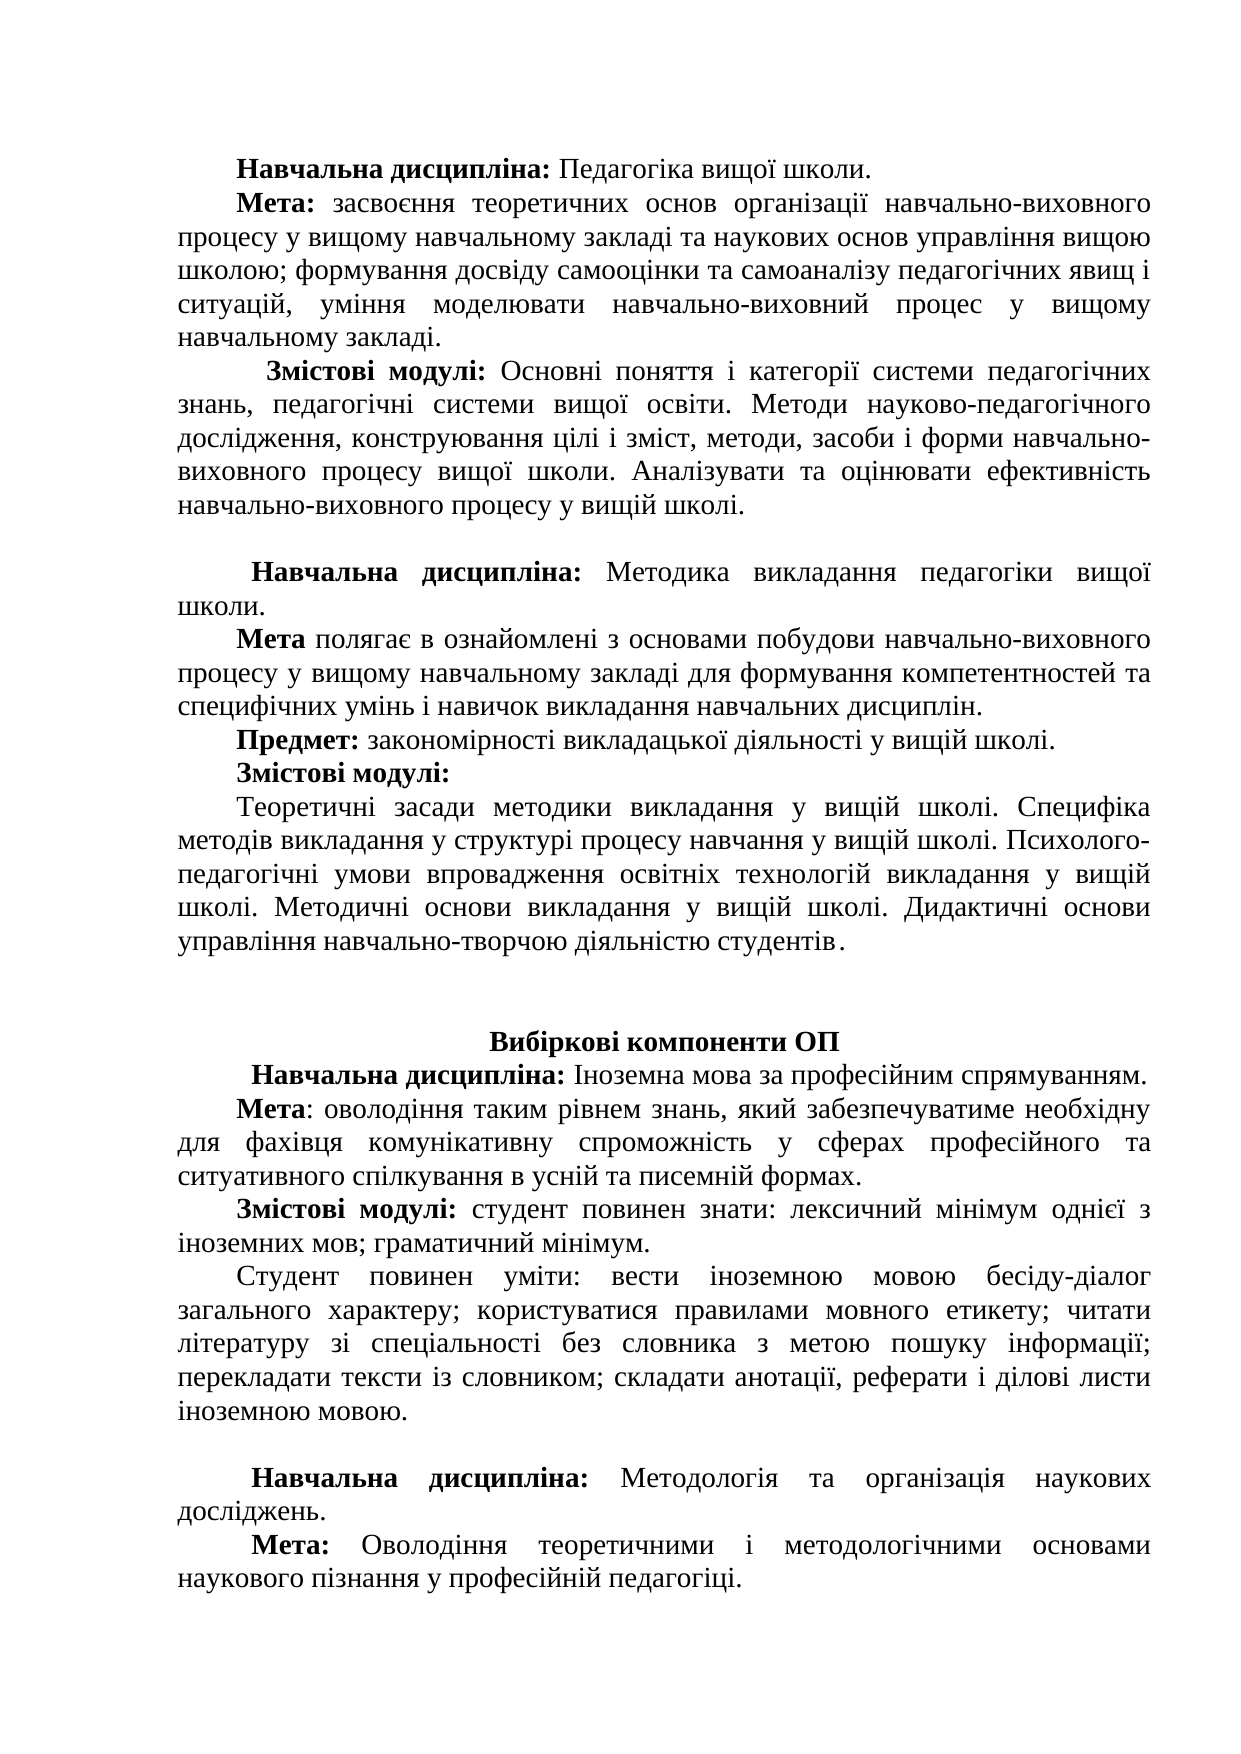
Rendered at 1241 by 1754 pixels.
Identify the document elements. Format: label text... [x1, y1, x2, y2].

text Мета: оволодіння таким рівнем знань, який забезпечуватиме необхідну для фахівця комунікативну спроможність у сферах професійного та ситуативного спілкування в усній та писемній формах. [177, 1091, 1152, 1191]
text Навчальна дисципліна: Методологія та організація наукових досліджень. [177, 1460, 1152, 1527]
text Студент повинен уміти: вести іноземною мовою бесіду-діалог загального характеру; користуватися правилами мовного етикету; читати літературу зі спеціальності без словника з метою пошуку інформації; перекладати тексти із словником; складати анотації, реферати і ділові листи іноземною мовою. [177, 1258, 1152, 1426]
text Мета полягає в ознайомлені з основами побудови навчально-виховного процесу у вищому навчальному закладі для формування компетентностей та специфічних умінь і навичок викладання навчальних дисциплін. [177, 621, 1152, 722]
text Теоретичні засади методики викладання у вищій школі. Специфіка методів викладання у структурі процесу навчання у вищій школі. Психолого-педагогічні умови впровадження освітніх технологій викладання у вищій школі. Методичні основи викладання у вищій школі. Дидактичні основи управління навчально-творчою діяльністю студентів. [177, 789, 1152, 957]
text Мета: засвоєння теоретичних основ організації навчально-виховного процесу у вищому навчальному закладі та наукових основ управління вищою школою; формування досвіду самооцінки та самоаналізу педагогічних явищ і ситуацій, уміння моделювати навчально-виховний процес у вищому навчальному закладі. [177, 185, 1152, 353]
text Змістові модулі: студент повинен знати: лексичний мінімум однієї з іноземних мов; граматичний мінімум. [177, 1191, 1152, 1258]
text Змістові модулі: Основні поняття і категорії системи педагогічних знань, педагогічні системи вищої освіти. Методи науково-педагогічного дослідження, конструювання цілі і зміст, методи, засоби і форми навчально-виховного процесу вищої школи. Аналізувати та оцінювати ефективність навчально-виховного процесу у вищій школі. [177, 353, 1152, 521]
text Навчальна дисципліна: Методика викладання педагогіки вищої школи. [177, 554, 1152, 621]
text Навчальна дисципліна: Іноземна мова за професійним спрямуванням. [177, 1057, 1152, 1091]
text Змістові модулі: [177, 755, 1152, 789]
text Вибіркові компоненти ОП [177, 1024, 1152, 1057]
text Предмет: закономірності викладацької діяльності у вищій школі. [177, 722, 1152, 755]
text Мета: Оволодіння теоретичними і методологічними основами наукового пізнання у професійній педагогіці. [177, 1527, 1152, 1594]
text Навчальна дисципліна: Педагогіка вищої школи. [177, 152, 1152, 185]
